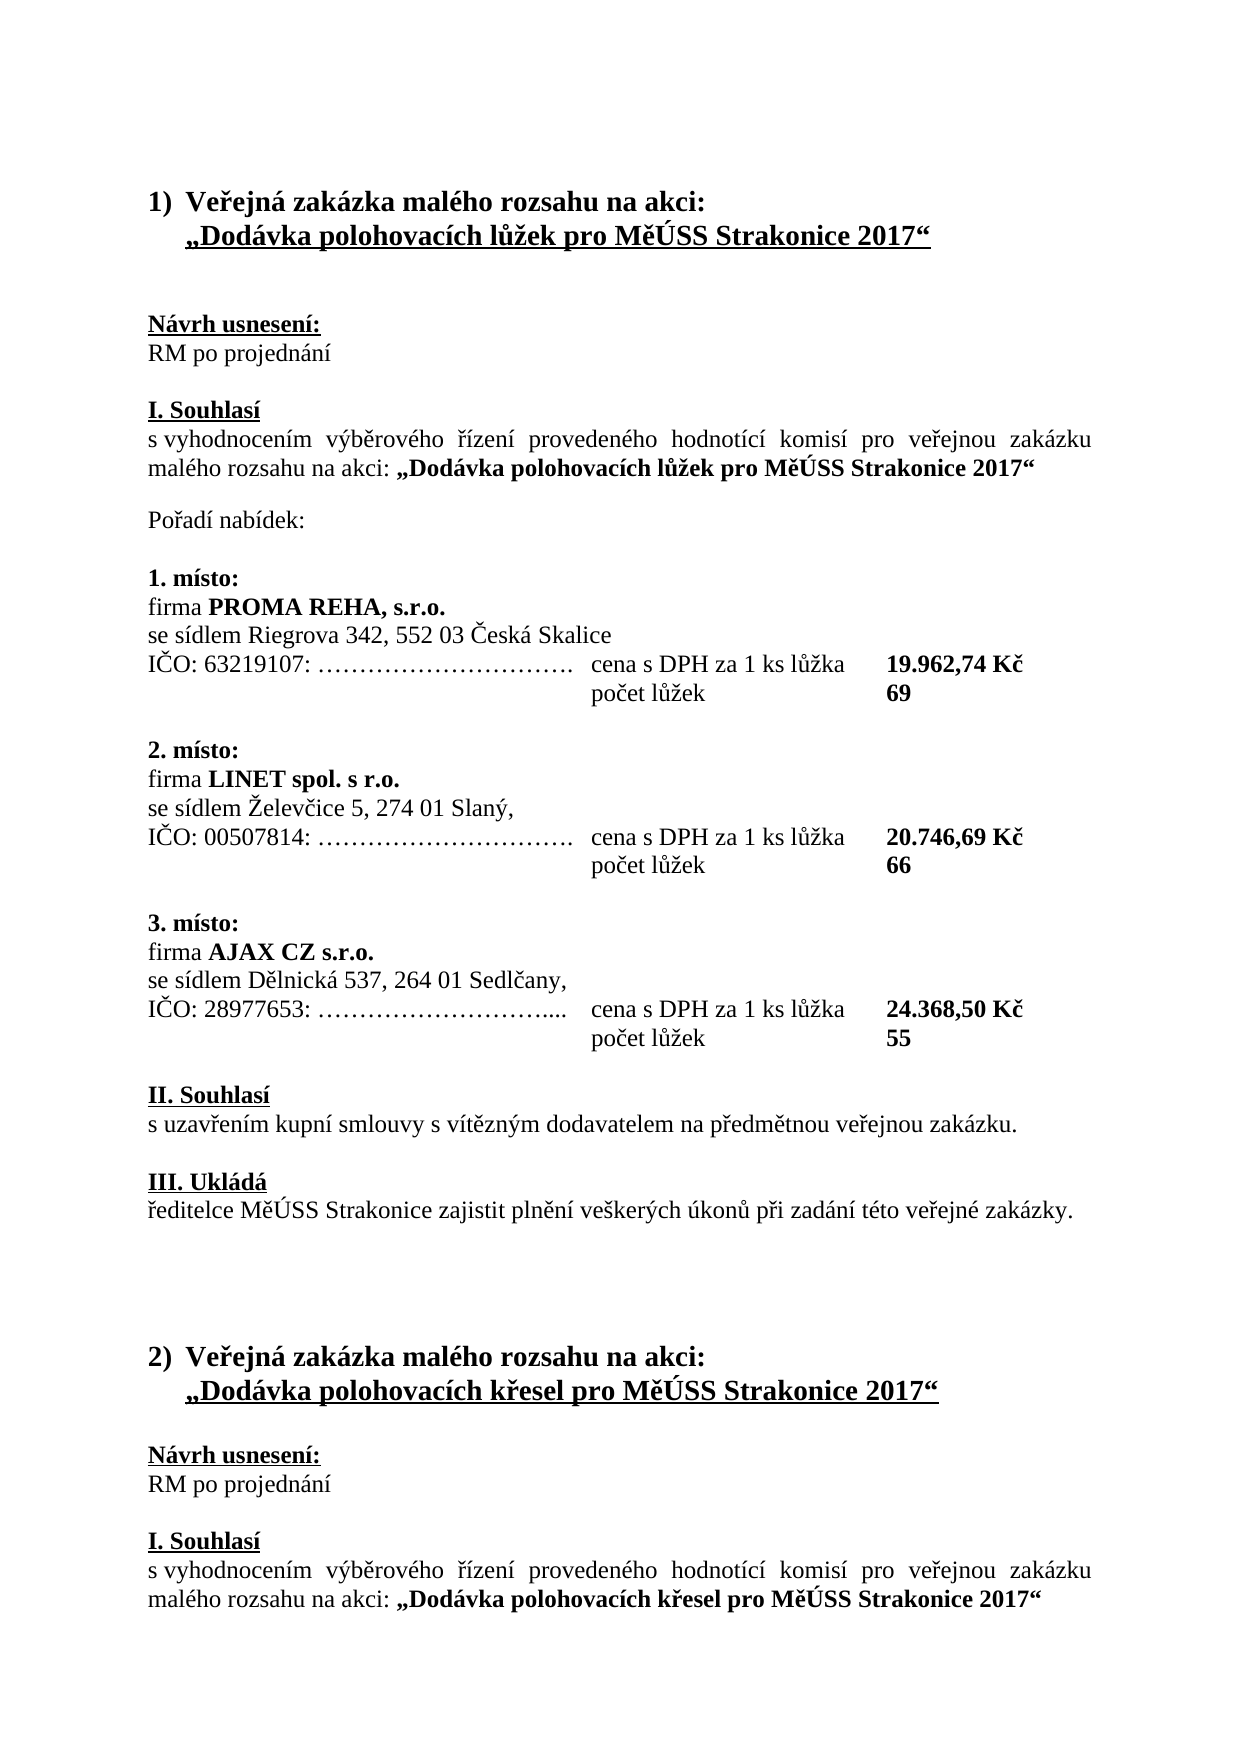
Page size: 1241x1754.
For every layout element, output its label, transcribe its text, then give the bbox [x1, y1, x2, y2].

text „Dodávka polohovacích křesel pro MěÚSS Strakonice 2017“ [185, 1373, 1093, 1406]
text s uzavřením kupní smlouvy s vítězným dodavatelem na předmětnou veřejnou zakázku. [148, 1109, 1093, 1138]
text počet lůžek 66 [148, 851, 1093, 879]
text Pořadí nabídek: [148, 506, 1093, 534]
text ředitelce MěÚSS Strakonice zajistit plnění veškerých úkonů při zadání této veřejné zakázky. [148, 1196, 1093, 1224]
text „Dodávka polohovacích lůžek pro MěÚSS Strakonice 2017“ [185, 218, 1093, 252]
text firma AJAX CZ s.r.o. [148, 937, 1093, 966]
text 3. místo: [148, 908, 1093, 937]
text 2. místo: [148, 736, 1093, 764]
list Veřejná zakázka malého rozsahu na akci: [148, 1339, 1093, 1373]
text počet lůžek 55 [148, 1023, 1093, 1052]
text firma LINET spol. s r.o. [148, 764, 1093, 793]
text II. Souhlasí [148, 1081, 1093, 1109]
text se sídlem Želevčice 5, 274 01 Slaný, [148, 793, 1093, 822]
text Návrh usnesení: [148, 1440, 1093, 1469]
text s vyhodnocením výběrového řízení provedeného hodnotící komisí pro veřejnou zakázku malého rozsahu na akci: „Dodávka polohovacích křesel pro MěÚSS Strakonice 2017“ [148, 1555, 1093, 1612]
text IČO: 28977653: ……………………….... cena s DPH za 1 ks lůžka 24.368,50 Kč [148, 994, 1093, 1023]
list Veřejná zakázka malého rozsahu na akci: [148, 184, 1093, 218]
text počet lůžek 69 [148, 678, 1093, 707]
text I. Souhlasí [148, 1526, 1093, 1555]
subtitle III. Ukládá [148, 1167, 1093, 1196]
text se sídlem Dělnická 537, 264 01 Sedlčany, [148, 966, 1093, 994]
text I. Souhlasí [148, 395, 1093, 424]
text firma PROMA REHA, s.r.o. [148, 592, 1093, 621]
text s vyhodnocením výběrového řízení provedeného hodnotící komisí pro veřejnou zakázku malého rozsahu na akci: „Dodávka polohovacích lůžek pro MěÚSS Strakonice 2017“ [148, 424, 1093, 482]
text Návrh usnesení: [148, 309, 1093, 338]
text IČO: 63219107: …………………………. cena s DPH za 1 ks lůžka 19.962,74 Kč [148, 649, 1093, 678]
text se sídlem Riegrova 342, 552 03 Česká Skalice [148, 621, 1093, 649]
text RM po projednání [148, 1469, 1093, 1497]
text IČO: 00507814: …………………………. cena s DPH za 1 ks lůžka 20.746,69 Kč [148, 822, 1093, 851]
text 1. místo: [148, 563, 1093, 592]
text RM po projednání [148, 338, 1093, 367]
